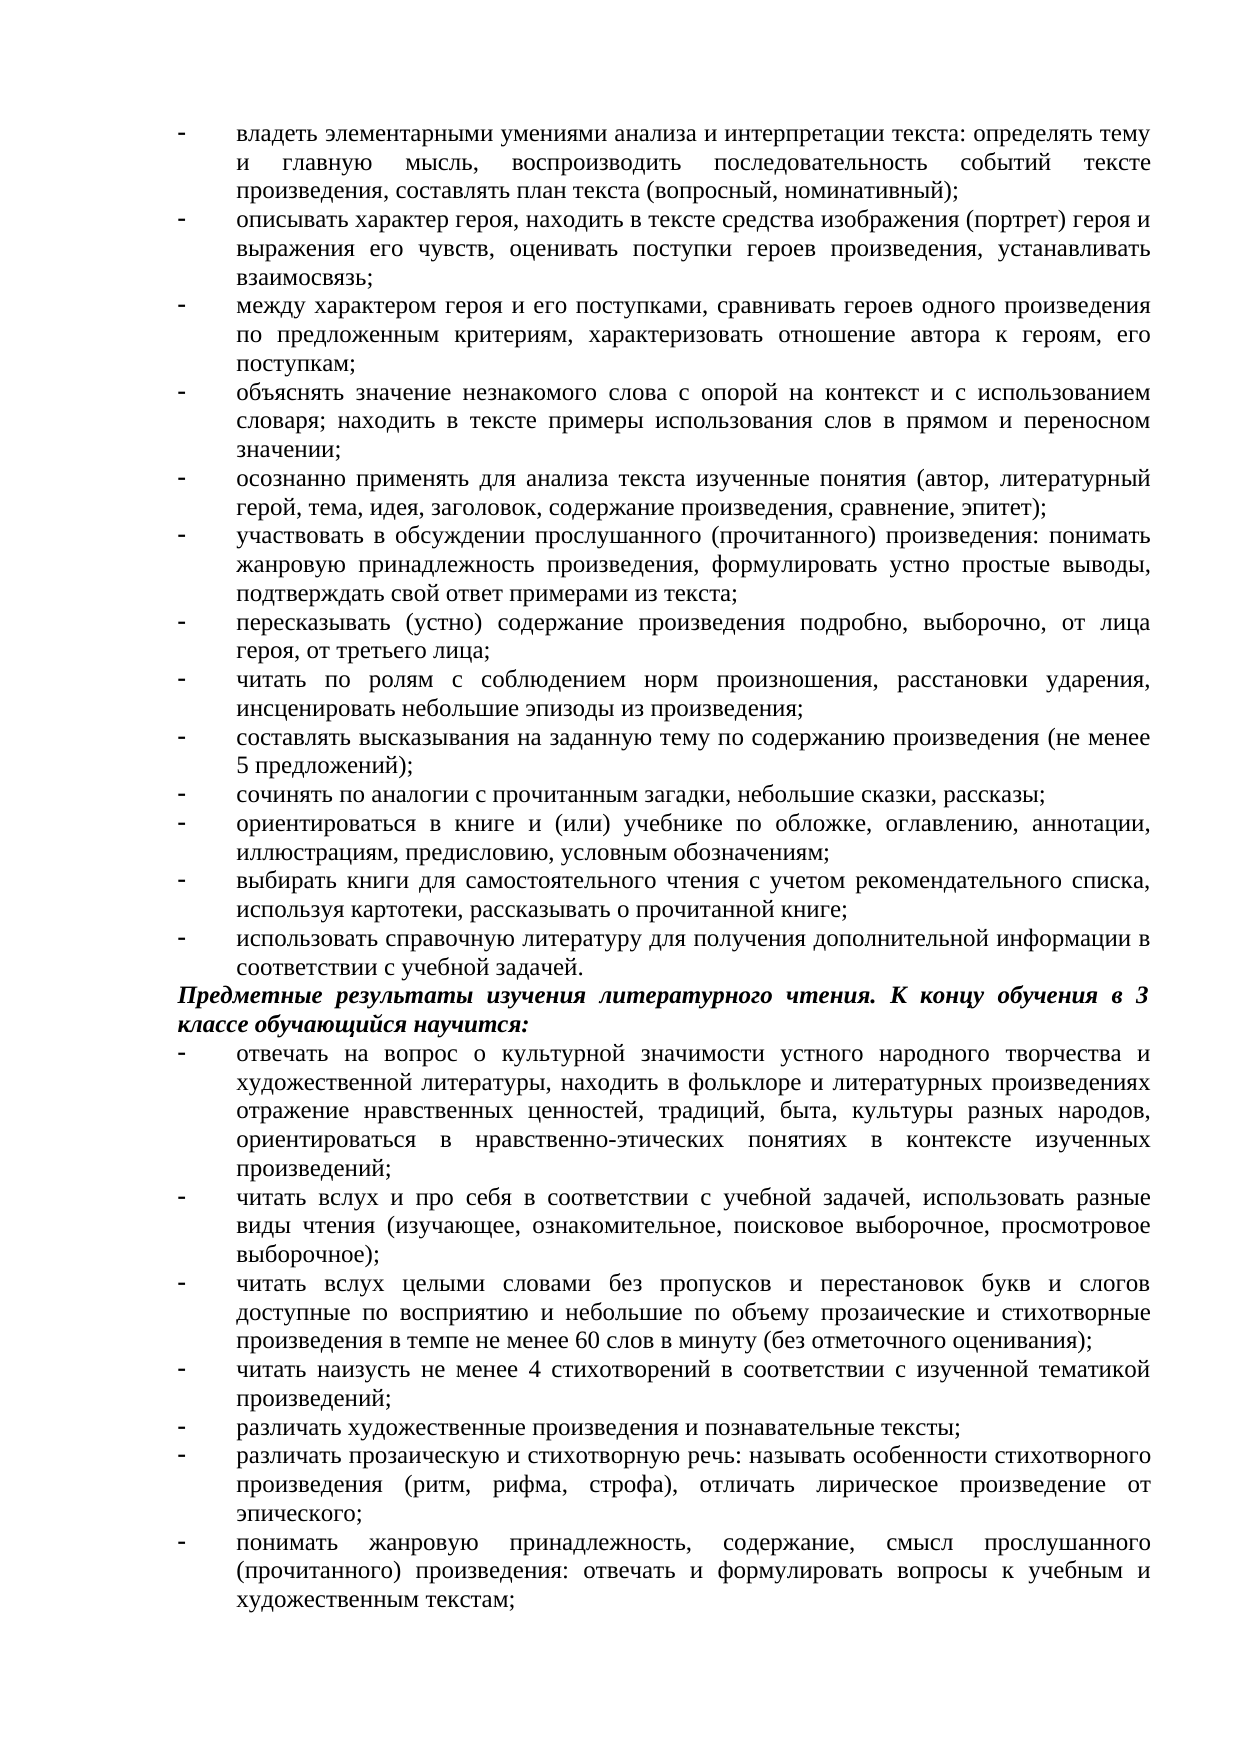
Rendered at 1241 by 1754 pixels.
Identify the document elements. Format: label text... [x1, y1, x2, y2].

list пересказывать (устно) содержание произведения подробно, выборочно, от лица героя, от третьего лица; [177, 607, 1152, 664]
list различать художественные произведения и познавательные тексты; [177, 1412, 1152, 1441]
list сочинять по аналогии с прочитанным загадки, небольшие сказки, рассказы; [177, 779, 1152, 808]
list понимать жанровую принадлежность, содержание, смысл прослушанного (прочитанного) произведения: отвечать и формулировать вопросы к учебным и художественным текстам; [177, 1527, 1152, 1613]
list описывать характер героя, находить в тексте средства изображения (портрет) героя и выражения его чувств, оценивать поступки героев произведения, устанавливать взаимосвязь; [177, 204, 1152, 291]
list владеть элементарными умениями анализа и интерпретации текста: определять тему и главную мысль, воспроизводить последовательность событий тексте произведения, составлять план текста (вопросный, номинативный); [177, 118, 1152, 204]
list объяснять значение незнакомого слова с опорой на контекст и с использованием словаря; находить в тексте примеры использования слов в прямом и переносном значении; [177, 377, 1152, 463]
list составлять высказывания на заданную тему по содержанию произведения (не менее 5 предложений); [177, 722, 1152, 779]
text Предметные результаты изучения литературного чтения. К концу обучения в 3 классе обучающийся научится: [177, 981, 1152, 1038]
list различать прозаическую и стихотворную речь: называть особенности стихотворного произведения (ритм, рифма, строфа), отличать лирическое произведение от эпического; [177, 1441, 1152, 1527]
list осознанно применять для анализа текста изученные понятия (автор, литературный герой, тема, идея, заголовок, содержание произведения, сравнение, эпитет); [177, 463, 1152, 521]
list читать по ролям с соблюдением норм произношения, расстановки ударения, инсценировать небольшие эпизоды из произведения; [177, 664, 1152, 722]
list участвовать в обсуждении прослушанного (прочитанного) произведения: понимать жанровую принадлежность произведения, формулировать устно простые выводы, подтверждать свой ответ примерами из текста; [177, 521, 1152, 607]
list читать наизусть не менее 4 стихотворений в соответствии с изученной тематикой произведений; [177, 1354, 1152, 1412]
list выбирать книги для самостоятельного чтения с учетом рекомендательного списка, используя картотеки, рассказывать о прочитанной книге; [177, 866, 1152, 923]
list отвечать на вопрос о культурной значимости устного народного творчества и художественной литературы, находить в фольклоре и литературных произведениях отражение нравственных ценностей, традиций, быта, культуры разных народов, ориентироваться в нравственно-этических понятиях в контексте изученных произведений; [177, 1038, 1152, 1182]
list ориентироваться в книге и (или) учебнике по обложке, оглавлению, аннотации, иллюстрациям, предисловию, условным обозначениям; [177, 808, 1152, 866]
list читать вслух целыми словами без пропусков и перестановок букв и слогов доступные по восприятию и небольшие по объему прозаические и стихотворные произведения в темпе не менее 60 слов в минуту (без отметочного оценивания); [177, 1268, 1152, 1354]
list читать вслух и про себя в соответствии с учебной задачей, использовать разные виды чтения (изучающее, ознакомительное, поисковое выборочное, просмотровое выборочное); [177, 1182, 1152, 1268]
list использовать справочную литературу для получения дополнительной информации в соответствии с учебной задачей. [177, 923, 1152, 981]
list между характером героя и его поступками, сравнивать героев одного произведения по предложенным критериям, характеризовать отношение автора к героям, его поступкам; [177, 291, 1152, 377]
